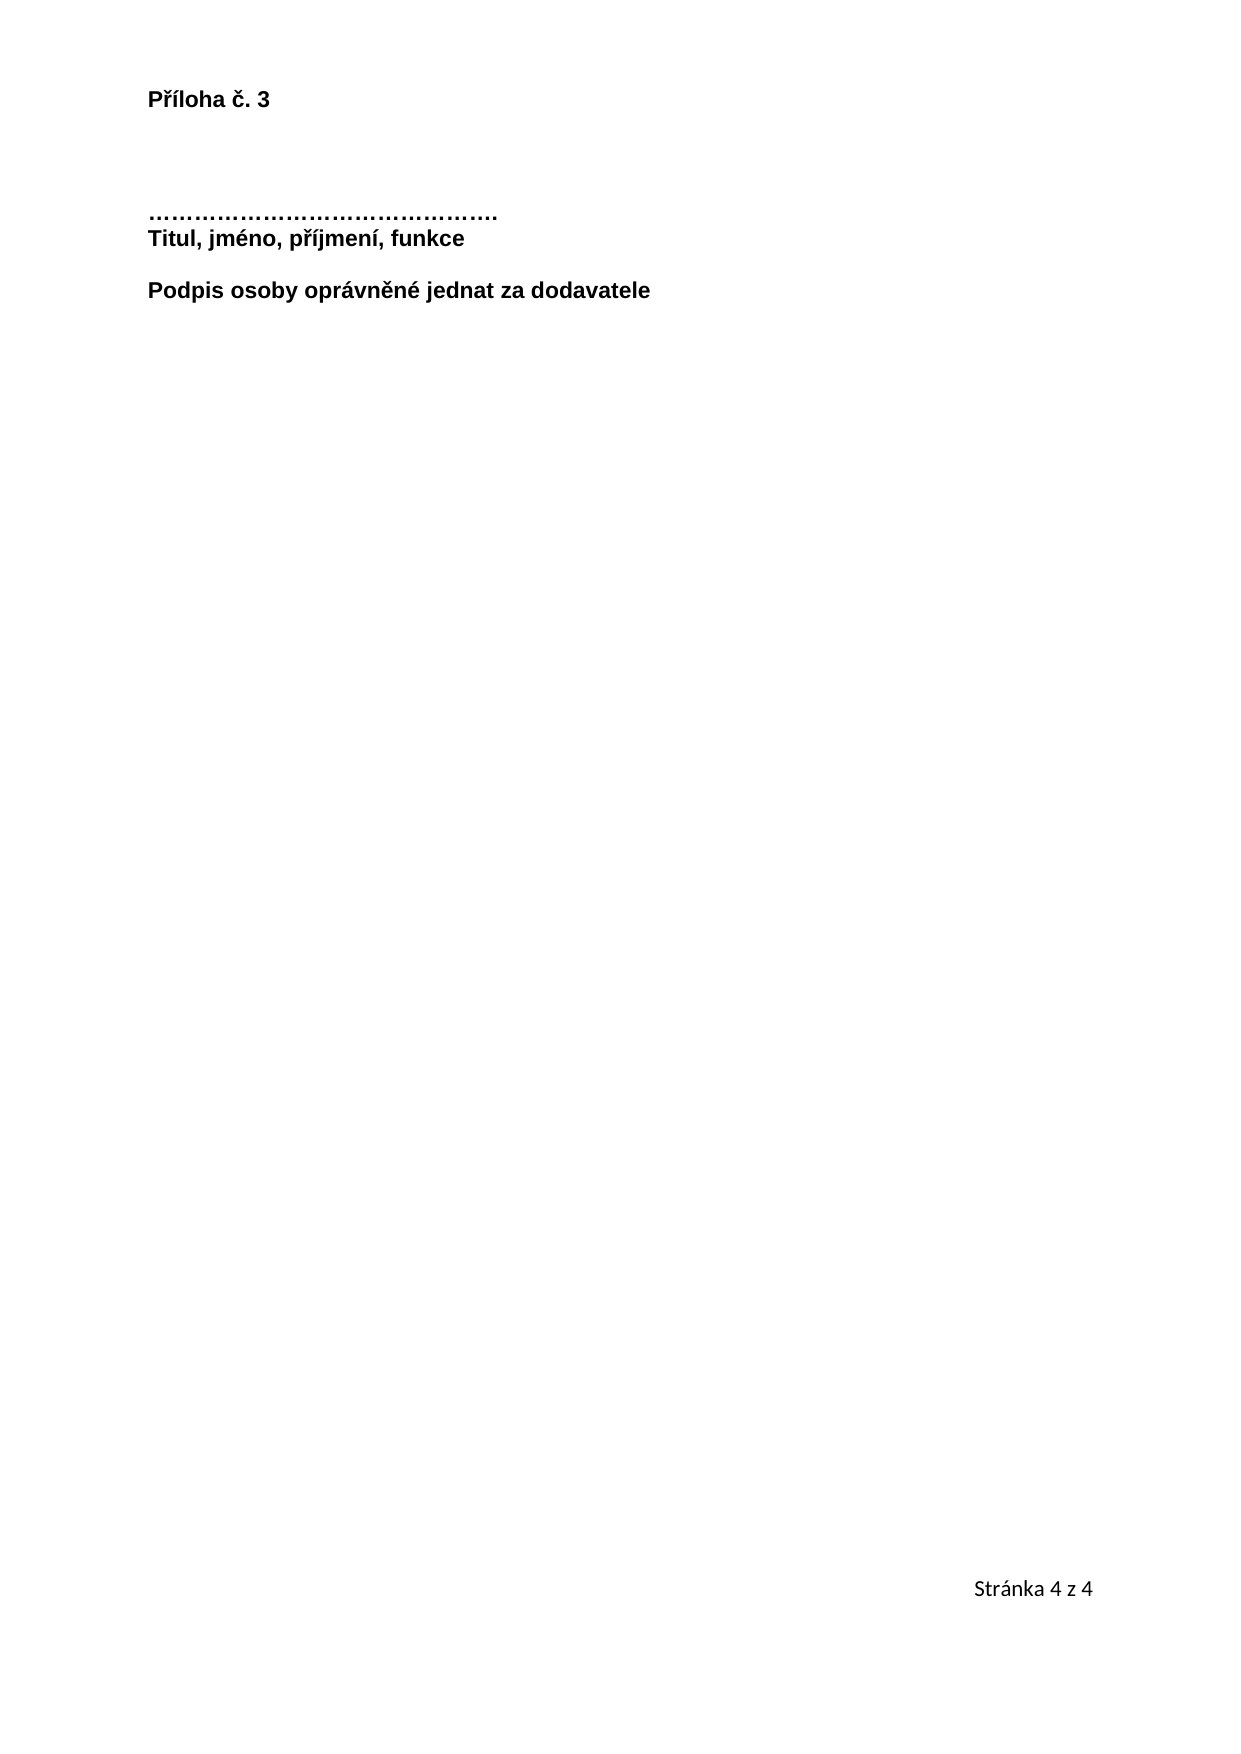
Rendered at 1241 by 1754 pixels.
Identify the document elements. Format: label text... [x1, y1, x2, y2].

text ………………………………………. Titul, jméno, příjmení, funkce [148, 199, 1093, 252]
text Podpis osoby oprávněné jednat za dodavatele [148, 277, 1093, 303]
